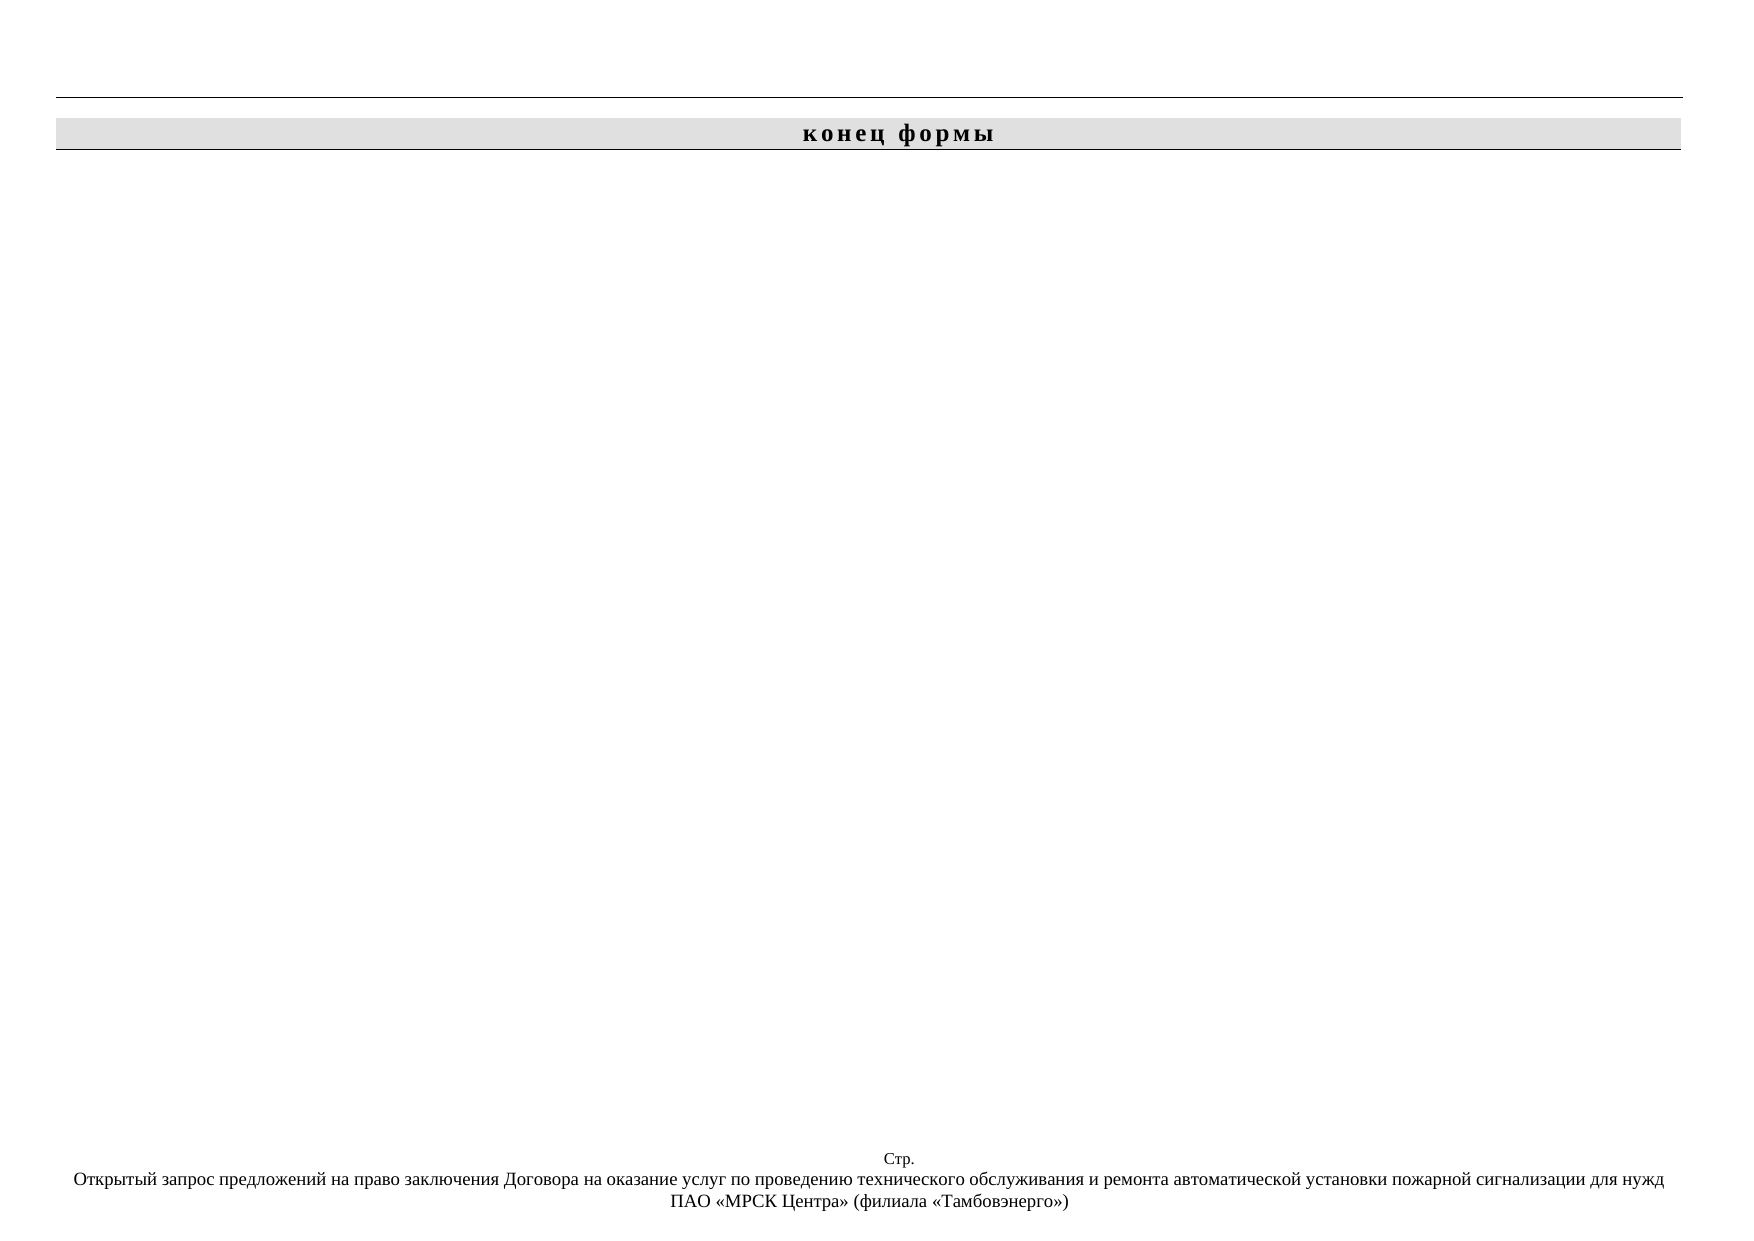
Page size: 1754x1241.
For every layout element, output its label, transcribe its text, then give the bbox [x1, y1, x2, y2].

text конец формы [56, 118, 1681, 149]
